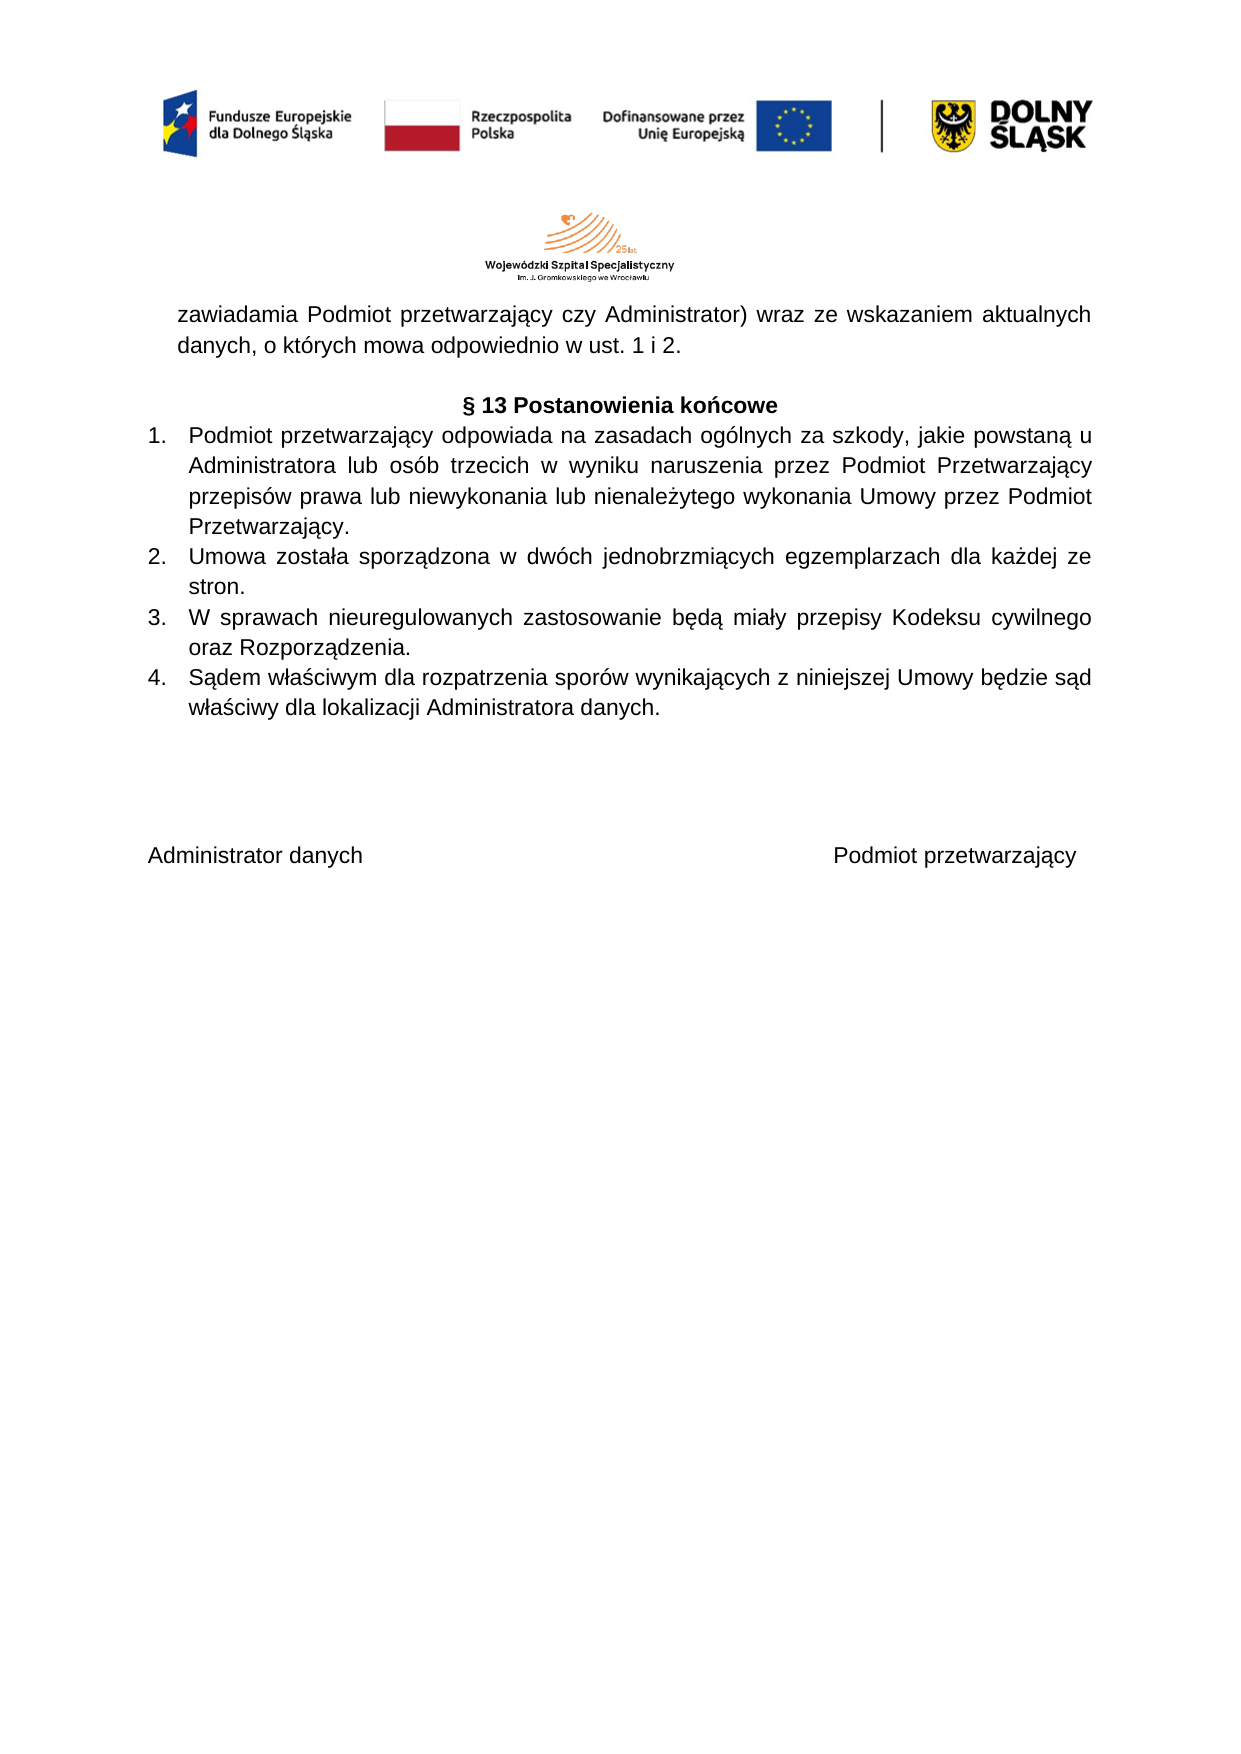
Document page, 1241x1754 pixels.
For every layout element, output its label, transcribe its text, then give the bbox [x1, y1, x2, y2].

list W sprawach nieuregulowanych zastosowanie będą miały przepisy Kodeksu cywilnego oraz Rozporządzenia. [148, 603, 1093, 660]
picture [147, 73, 1093, 174]
text Administrator danych Podmiot przetwarzający [148, 842, 1093, 868]
list Umowa została sporządzona w dwóch jednobrzmiących egzemplarzach dla każdej ze stron. [148, 543, 1093, 600]
text § 13 Postanowienia końcowe [148, 392, 1093, 418]
list Podmiot przetwarzający odpowiada na zasadach ogólnych za szkody, jakie powstaną u Administratora lub osób trzecich w wyniku naruszenia przez Podmiot Przetwarzający przepisów prawa lub niewykonania lub nienależytego wykonania Umowy przez Podmiot Przetwarzający. [148, 422, 1093, 539]
list Sądem właściwym dla rozpatrzenia sporów wynikających z niniejszej Umowy będzie sąd właściwy dla lokalizacji Administratora danych. [148, 664, 1093, 721]
